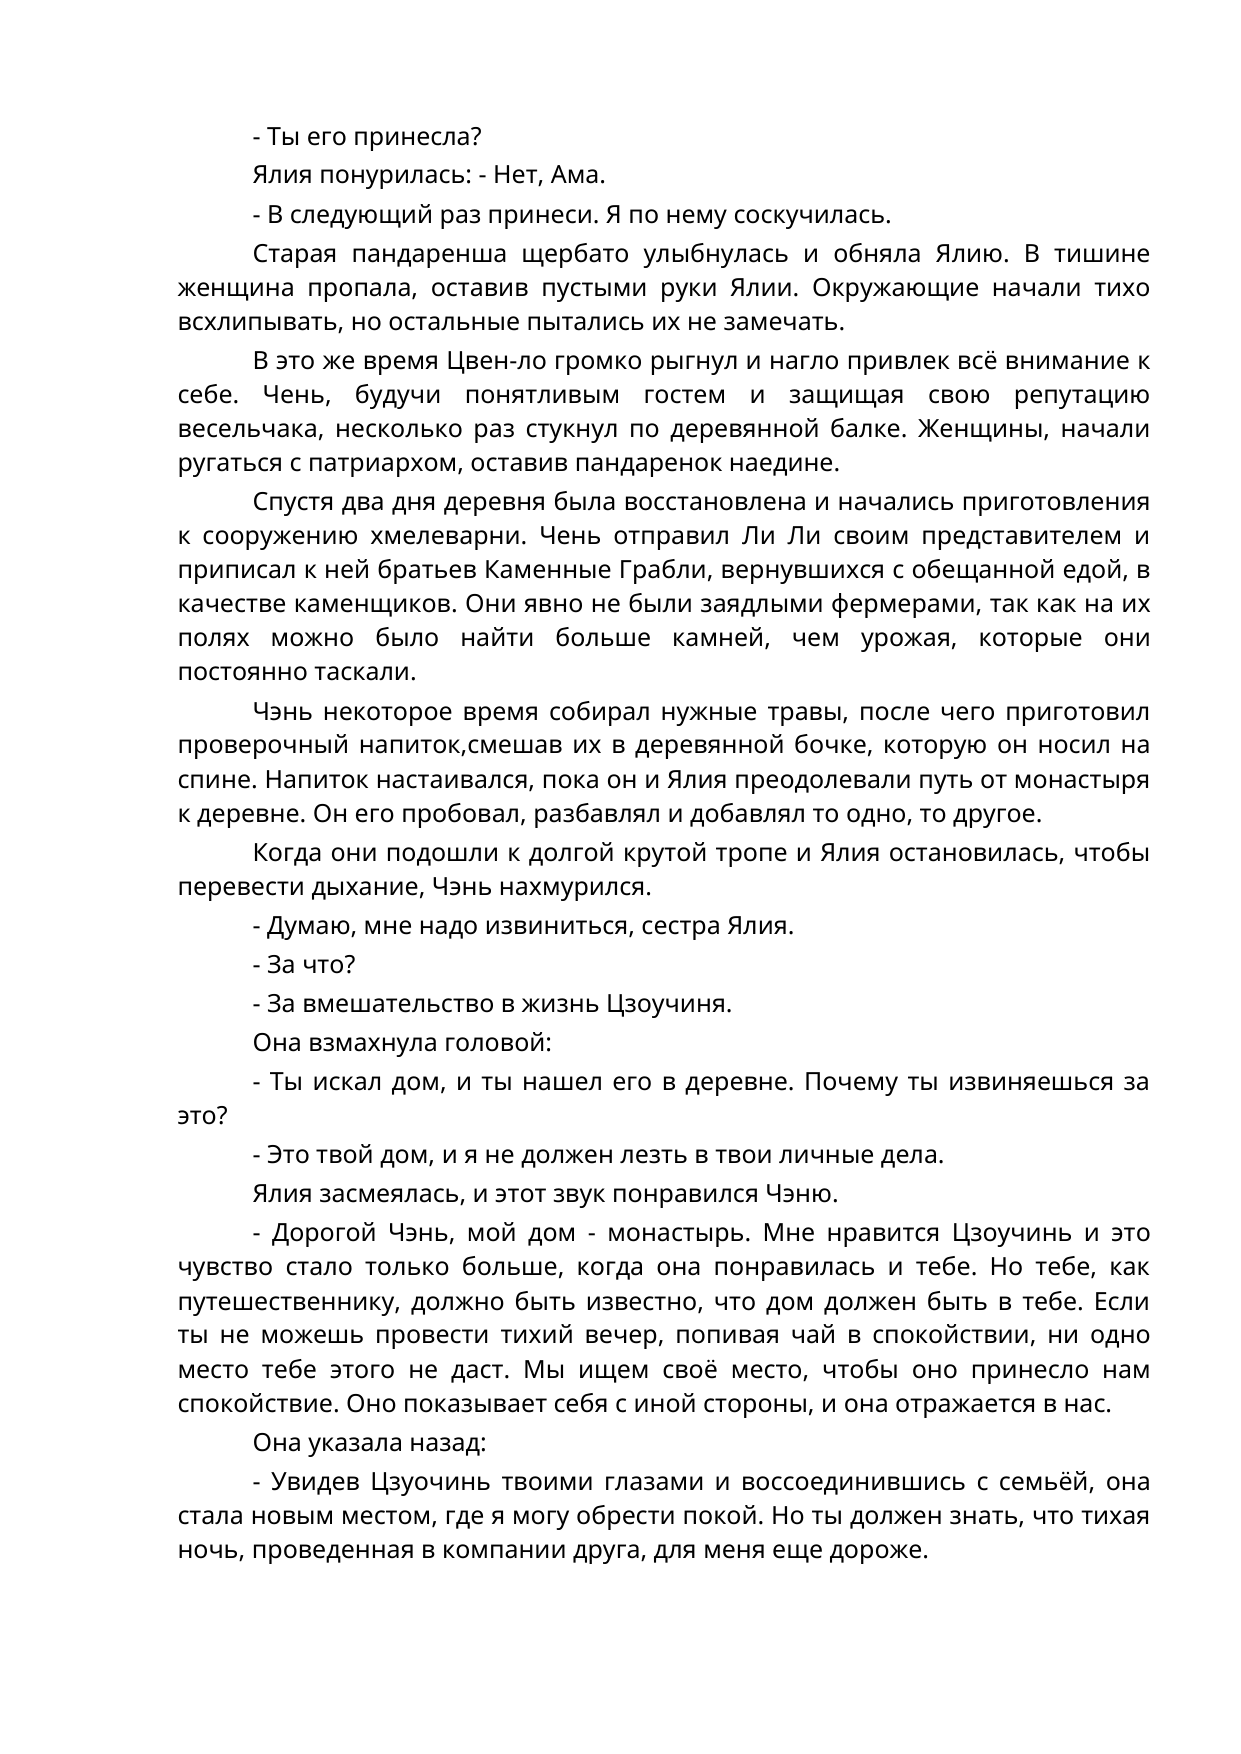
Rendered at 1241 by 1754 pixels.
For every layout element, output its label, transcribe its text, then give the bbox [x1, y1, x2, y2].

text Она взмахнула головой: [177, 1025, 1152, 1059]
text - Дорогой Чэнь, мой дом - монастырь. Мне нравится Цзоучинь и это чувство стало только больше, когда она понравилась и тебе. Но тебе, как путешественнику, должно быть известно, что дом должен быть в тебе. Если ты не можешь провести тихий вечер, попивая чай в спокойствии, ни одно место тебе этого не даст. Мы ищем своё место, чтобы оно принесло нам спокойствие. Оно показывает себя с иной стороны, и она отражается в нас. [177, 1215, 1152, 1419]
text - Ты его принесла? [177, 118, 1152, 152]
text Ялия понурилась: - Нет, Ама. [177, 157, 1152, 191]
text Она указала назад: [177, 1424, 1152, 1458]
text Когда они подошли к долгой крутой тропе и Ялия остановилась, чтобы перевести дыхание, Чэнь нахмурился. [177, 834, 1152, 902]
text В это же время Цвен-ло громко рыгнул и нагло привлек всё внимание к себе. Чень, будучи понятливым гостем и защищая свою репутацию весельчака, несколько раз стукнул по деревянной балке. Женщины, начали ругаться с патриархом, оставив пандаренок наедине. [177, 342, 1152, 479]
text - Думаю, мне надо извиниться, сестра Ялия. [177, 907, 1152, 942]
text - В следующий раз принеси. Я по нему соскучилась. [177, 196, 1152, 230]
text - Увидев Цзуочинь твоими глазами и воссоединившись с семьёй, она стала новым местом, где я могу обрести покой. Но ты должен знать, что тихая ночь, проведенная в компании друга, для меня еще дороже. [177, 1463, 1152, 1566]
text Спустя два дня деревня была восстановлена и начались приготовления к сооружению хмелеварни. Чень отправил Ли Ли своим представителем и приписал к ней братьев Каменные Грабли, вернувшихся с обещанной едой, в качестве каменщиков. Они явно не были заядлыми фермерами, так как на их полях можно было найти больше камней, чем урожая, которые они постоянно таскали. [177, 484, 1152, 688]
text - За что? [177, 947, 1152, 981]
text Ялия засмеялась, и этот звук понравился Чэню. [177, 1176, 1152, 1210]
text - За вмешательство в жизнь Цзоучиня. [177, 986, 1152, 1020]
text - Ты искал дом, и ты нашел его в деревне. Почему ты извиняешься за это? [177, 1064, 1152, 1132]
text Чэнь некоторое время собирал нужные травы, после чего приготовил проверочный напиток,смешав их в деревянной бочке, которую он носил на спине. Напиток настаивался, пока он и Ялия преодолевали путь от монастыря к деревне. Он его пробовал, разбавлял и добавлял то одно, то другое. [177, 693, 1152, 829]
text - Это твой дом, и я не должен лезть в твои личные дела. [177, 1137, 1152, 1171]
text Старая пандаренша щербато улыбнулась и обняла Ялию. В тишине женщина пропала, оставив пустыми руки Ялии. Окружающие начали тихо всхлипывать, но остальные пытались их не замечать. [177, 235, 1152, 337]
